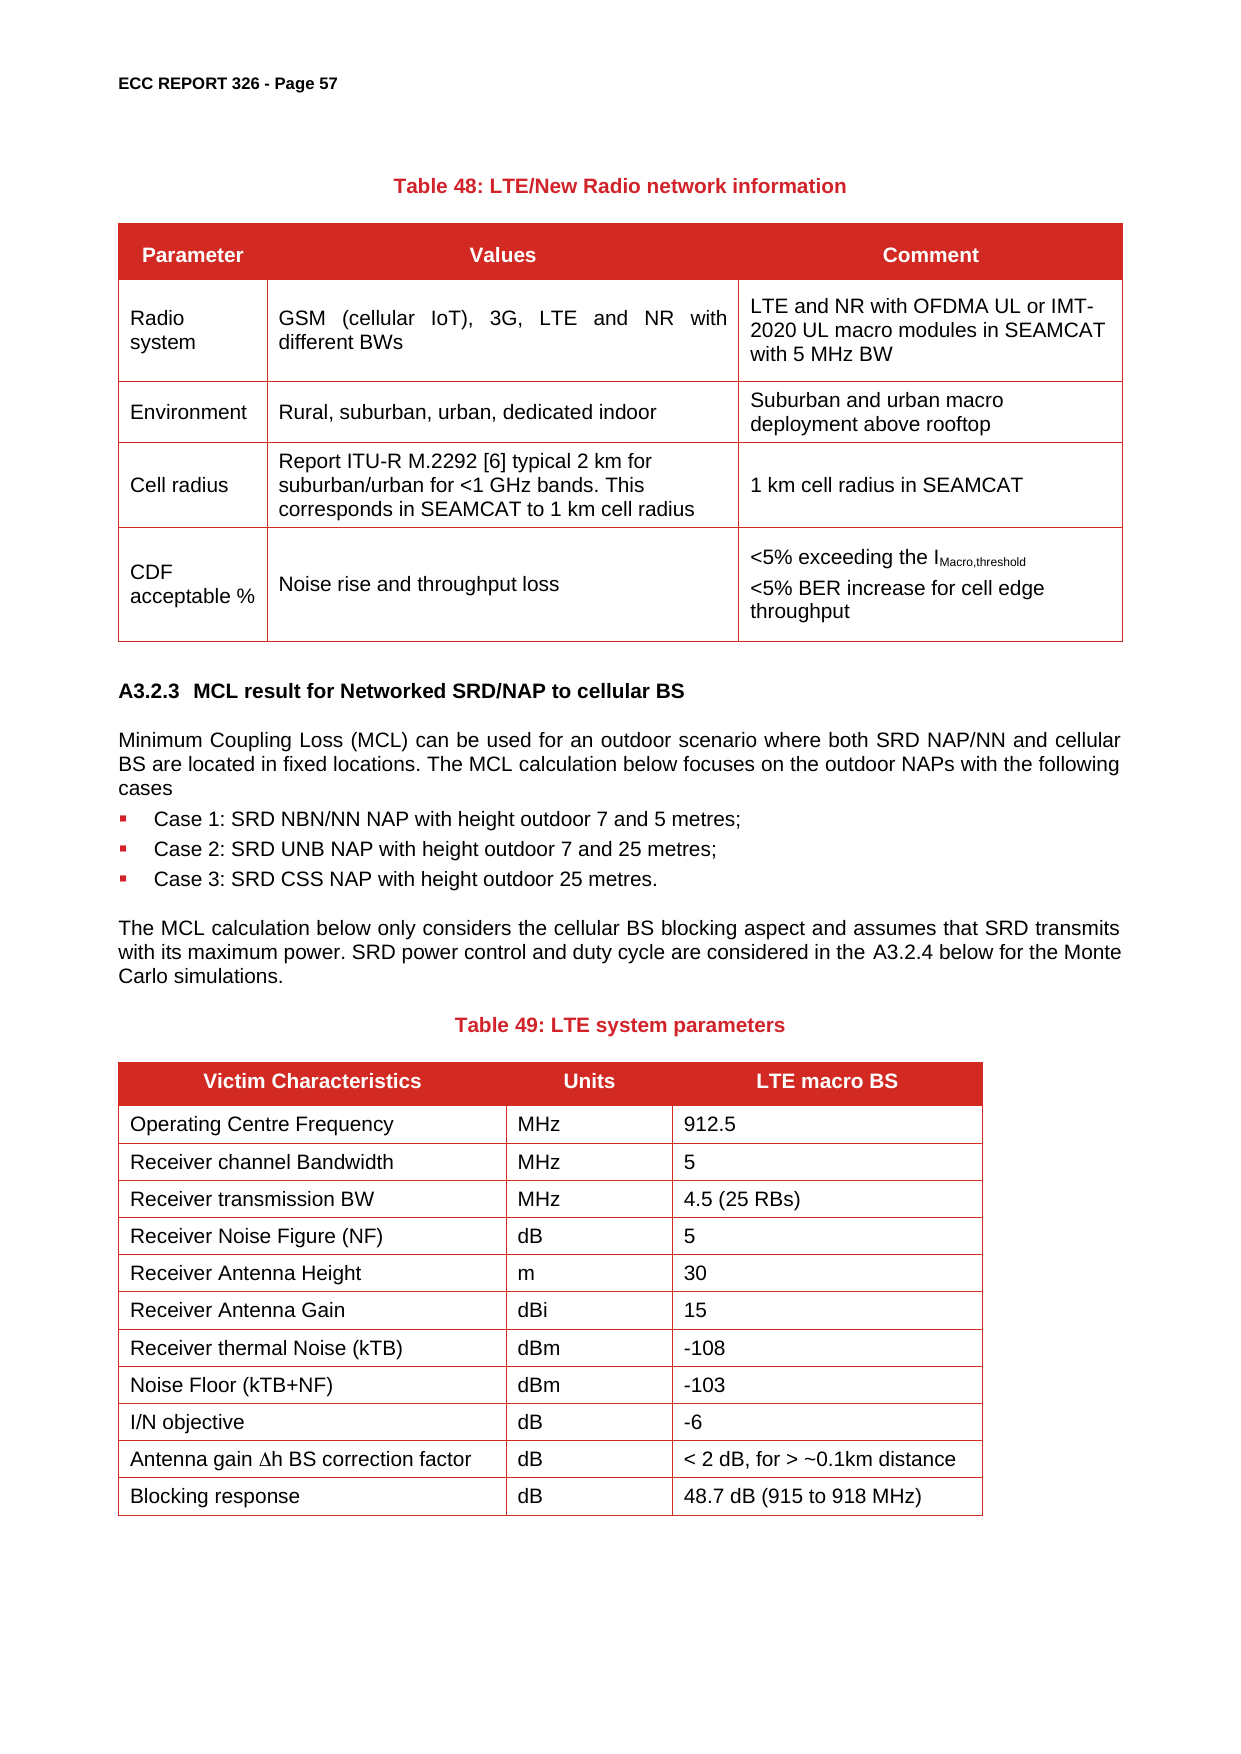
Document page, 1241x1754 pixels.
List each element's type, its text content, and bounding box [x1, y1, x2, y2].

table_cell dBm [507, 1367, 672, 1403]
table_cell 5 [673, 1218, 982, 1254]
table_cell Receiver transmission BW [119, 1181, 506, 1217]
table_cell 4.5 (25 RBs) [673, 1181, 982, 1217]
table_cell GSM (cellular IoT), 3G, LTE and NR with different BWs [268, 280, 738, 381]
table_cell -108 [673, 1330, 982, 1366]
table_cell Radio system [119, 280, 267, 381]
subtitle MCL result for Networked SRD/NAP to cellular BS [118, 679, 1122, 703]
table_cell Noise rise and throughput loss [268, 528, 738, 641]
table_cell < 2 dB, for > ~0.1km distance [673, 1441, 982, 1477]
table_cell 30 [673, 1255, 982, 1291]
table_cell dB [507, 1441, 672, 1477]
text Case 3: SRD CSS NAP with height outdoor 25 metres. [118, 867, 1122, 891]
table_cell Noise Floor (kTB+NF) [119, 1367, 506, 1403]
text Case 1: SRD NBN/NN NAP with height outdoor 7 and 5 metres; [118, 806, 1122, 830]
table_cell dBi [507, 1292, 672, 1328]
table_header LTE macro BS [673, 1063, 982, 1105]
table_header Comment [739, 224, 1122, 279]
table_cell Blocking response [119, 1478, 506, 1514]
table_cell Receiver channel Bandwidth [119, 1144, 506, 1180]
table_cell 15 [673, 1292, 982, 1328]
table_cell 48.7 dB (915 to 918 MHz) [673, 1478, 982, 1514]
table_cell dB [507, 1404, 672, 1440]
table_cell Operating Centre Frequency [119, 1106, 506, 1142]
table_cell I/N objective [119, 1404, 506, 1440]
table_cell -103 [673, 1367, 982, 1403]
text Case 2: SRD UNB NAP with height outdoor 7 and 25 metres; [118, 837, 1122, 861]
table_cell Rural, suburban, urban, dedicated indoor [268, 382, 738, 442]
text Minimum Coupling Loss (MCL) can be used for an outdoor scenario where both SRD NAP/NN and cellular BS are located in fixed locations. The MCL calculation below focuses on the outdoor NAPs with the following cases [118, 728, 1122, 800]
table_header Parameter [119, 224, 267, 279]
table_cell 5 [673, 1144, 982, 1180]
table_cell dB [507, 1478, 672, 1514]
table_cell 1 km cell radius in SEAMCAT [739, 443, 1122, 527]
table_cell Cell radius [119, 443, 267, 527]
table_cell Environment [119, 382, 267, 442]
table_cell Receiver thermal Noise (kTB) [119, 1330, 506, 1366]
table_cell m [507, 1255, 672, 1291]
table_header Units [507, 1063, 672, 1105]
table_cell <5% exceeding the IMacro,threshold <5% BER increase for cell edge throughput [739, 528, 1122, 641]
table_header Values [268, 224, 738, 279]
table_cell MHz [507, 1181, 672, 1217]
table_cell Report ITU-R M.2292 [5] typical 2 km for suburban/urban for <1 GHz bands. This corresponds in SEAMCAT to 1 km cell radius [268, 443, 738, 527]
table_cell -6 [673, 1404, 982, 1440]
table_cell 912.5 [673, 1106, 982, 1142]
table_cell Receiver Noise Figure (NF) [119, 1218, 506, 1254]
table_cell Receiver Antenna Gain [119, 1292, 506, 1328]
table_cell LTE and NR with OFDMA UL or IMT-2020 UL macro modules in SEAMCAT with 5 MHz BW [739, 280, 1122, 381]
text The MCL calculation below only considers the cellular BS blocking aspect and assumes that SRD transmits with its maximum power. SRD power control and duty cycle are considered in the A3.2.4 below for the Monte Carlo simulations. [118, 916, 1122, 988]
table_header Victim Characteristics [119, 1063, 506, 1105]
text Table 49: LTE system parameters [118, 1013, 1122, 1037]
table_cell Antenna gain h BS correction factor [119, 1441, 506, 1477]
table_cell Receiver Antenna Height [119, 1255, 506, 1291]
table_cell dBm [507, 1330, 672, 1366]
table_cell MHz [507, 1144, 672, 1180]
text Table 48: LTE/New Radio network information [118, 174, 1122, 198]
table_cell CDF acceptable % [119, 528, 267, 641]
table_cell Suburban and urban macro deployment above rooftop [739, 382, 1122, 442]
table_cell MHz [507, 1106, 672, 1142]
table_cell dB [507, 1218, 672, 1254]
